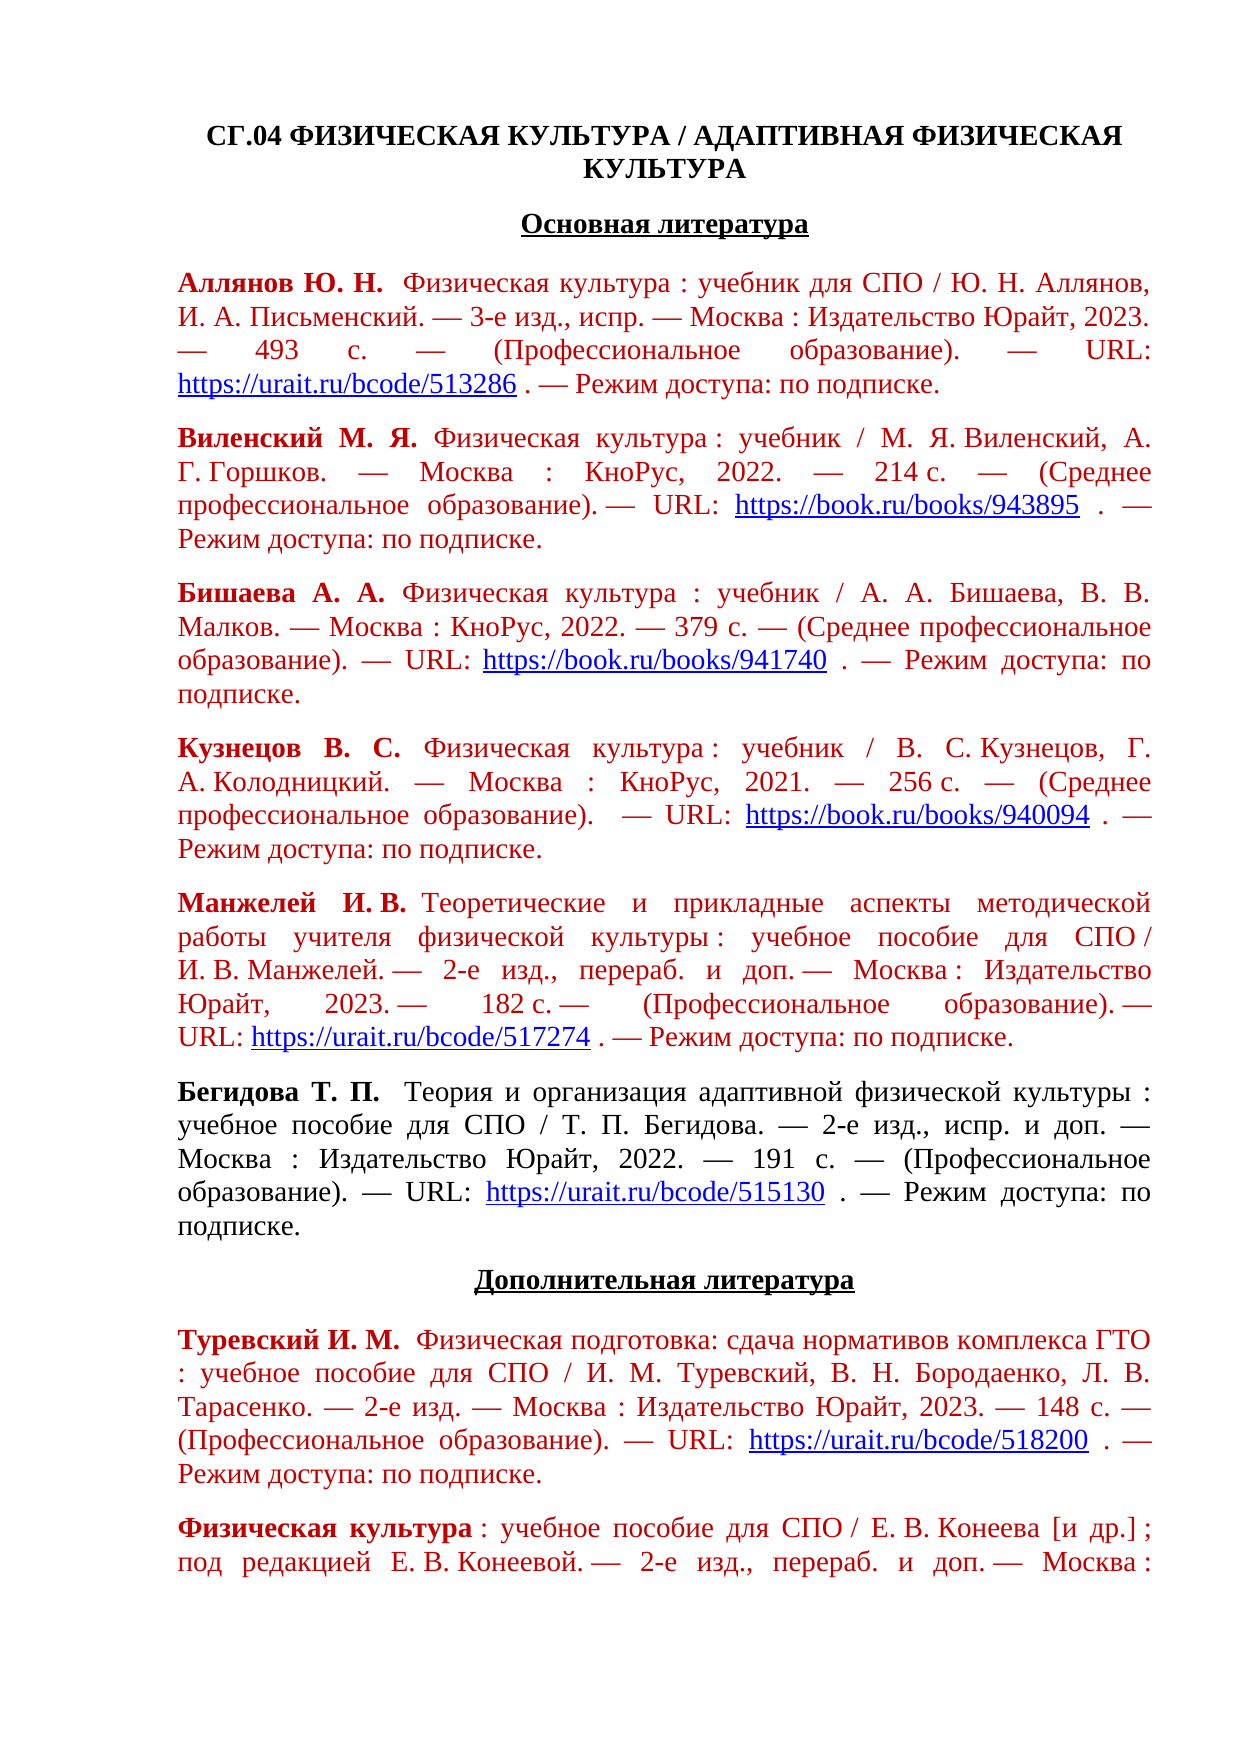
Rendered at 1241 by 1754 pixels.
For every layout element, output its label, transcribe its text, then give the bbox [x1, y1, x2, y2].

text Виленский М. Я. Физическая культура : учебник / М. Я. Виленский, А. Г. Горшков. — Москва : КноРус, 2022. — 214 с. — (Среднее профессиональное образование). — URL: https://book.ru/books/943895 . — Режим доступа: по подписке. [177, 454, 1152, 554]
text СГ.04 ФИЗИЧЕСКАЯ КУЛЬТУРА / АДАПТИВНАЯ ФИЗИЧЕСКАЯ КУЛЬТУРА [177, 118, 1152, 185]
text Манжелей И. В. Теоретические и прикладные аспекты методической работы учителя физической культуры : учебное пособие для СПО / И. В. Манжелей. — 2-е изд., перераб. и доп. — Москва : Издательство Юрайт, 2023. — 182 с. — (Профессиональное образование). — URL: https://urait.ru/bcode/517274 . — Режим доступа: по подписке. [177, 885, 1152, 1053]
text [177, 1510, 1152, 1577]
text Бишаева А. А. Физическая культура : учебник / А. А. Бишаева, В. В. Малков. — Москва : КноРус, 2022. — 379 с. — (Среднее профессиональное образование). — URL: https://book.ru/books/941740 . — Режим доступа: по подписке. [177, 575, 1152, 709]
text Кузнецов В. С. Физическая культура : учебник / В. С. Кузнецов, Г. А. Колодницкий. — Москва : КноРус, 2021. — 256 с. — (Среднее профессиональное образование). — URL: https://book.ru/books/940094 . — Режим доступа: по подписке. [177, 730, 1152, 864]
text Бегидова Т. П. Теория и организация адаптивной физической культуры : учебное пособие для СПО / Т. П. Бегидова. — 2-е изд., испр. и доп. — Москва : Издательство Юрайт, 2022. — 191 с. — (Профессиональное образование). — URL: https://urait.ru/bcode/515130 . — Режим доступа: по подписке. [177, 1174, 1152, 1242]
text Основная литература [177, 206, 1152, 239]
text Туревский И. М. Физическая подготовка: сдача нормативов комплекса ГТО : учебное пособие для СПО / И. М. Туревский, В. Н. Бородаенко, Л. В. Тарасенко. — 2-е изд. — Москва : Издательство Юрайт, 2023. — 148 с. — (Профессиональное образование). — URL: https://urait.ru/bcode/518200 . — Режим доступа: по подписке. [177, 1322, 1152, 1489]
text Аллянов Ю. Н. Физическая культура : учебник для СПО / Ю. Н. Аллянов, И. А. Письменский. — 3-е изд., испр. — Москва : Издательство Юрайт, 2023. — 493 с. — (Профессиональное образование). — URL: https://urait.ru/bcode/513286 . — Режим доступа: по подписке. [177, 332, 1152, 399]
text Дополнительная литература [177, 1262, 1152, 1296]
